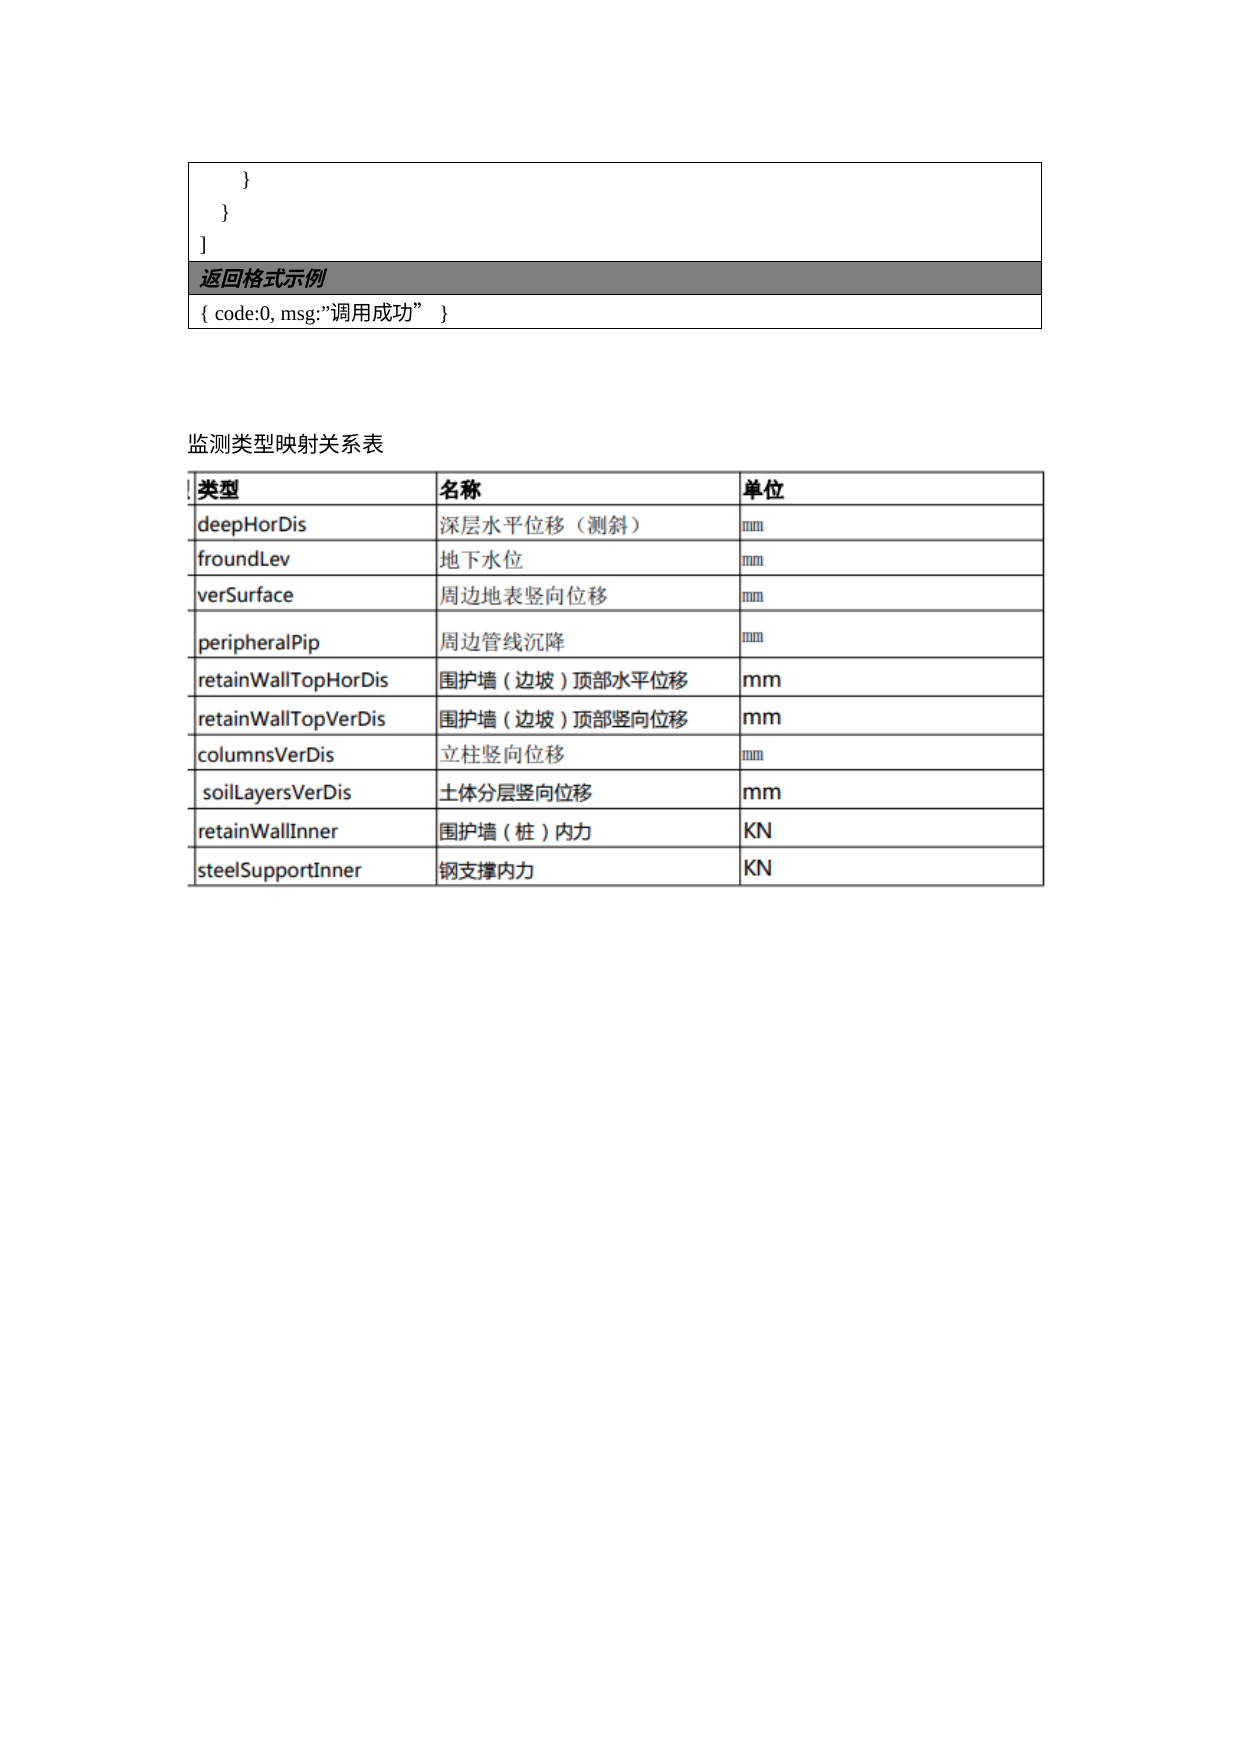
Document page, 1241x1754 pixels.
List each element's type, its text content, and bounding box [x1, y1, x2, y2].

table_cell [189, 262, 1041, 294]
text 监测类型映射关系表 [187, 426, 1053, 458]
picture [187, 458, 1053, 896]
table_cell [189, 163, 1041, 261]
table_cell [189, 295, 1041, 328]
